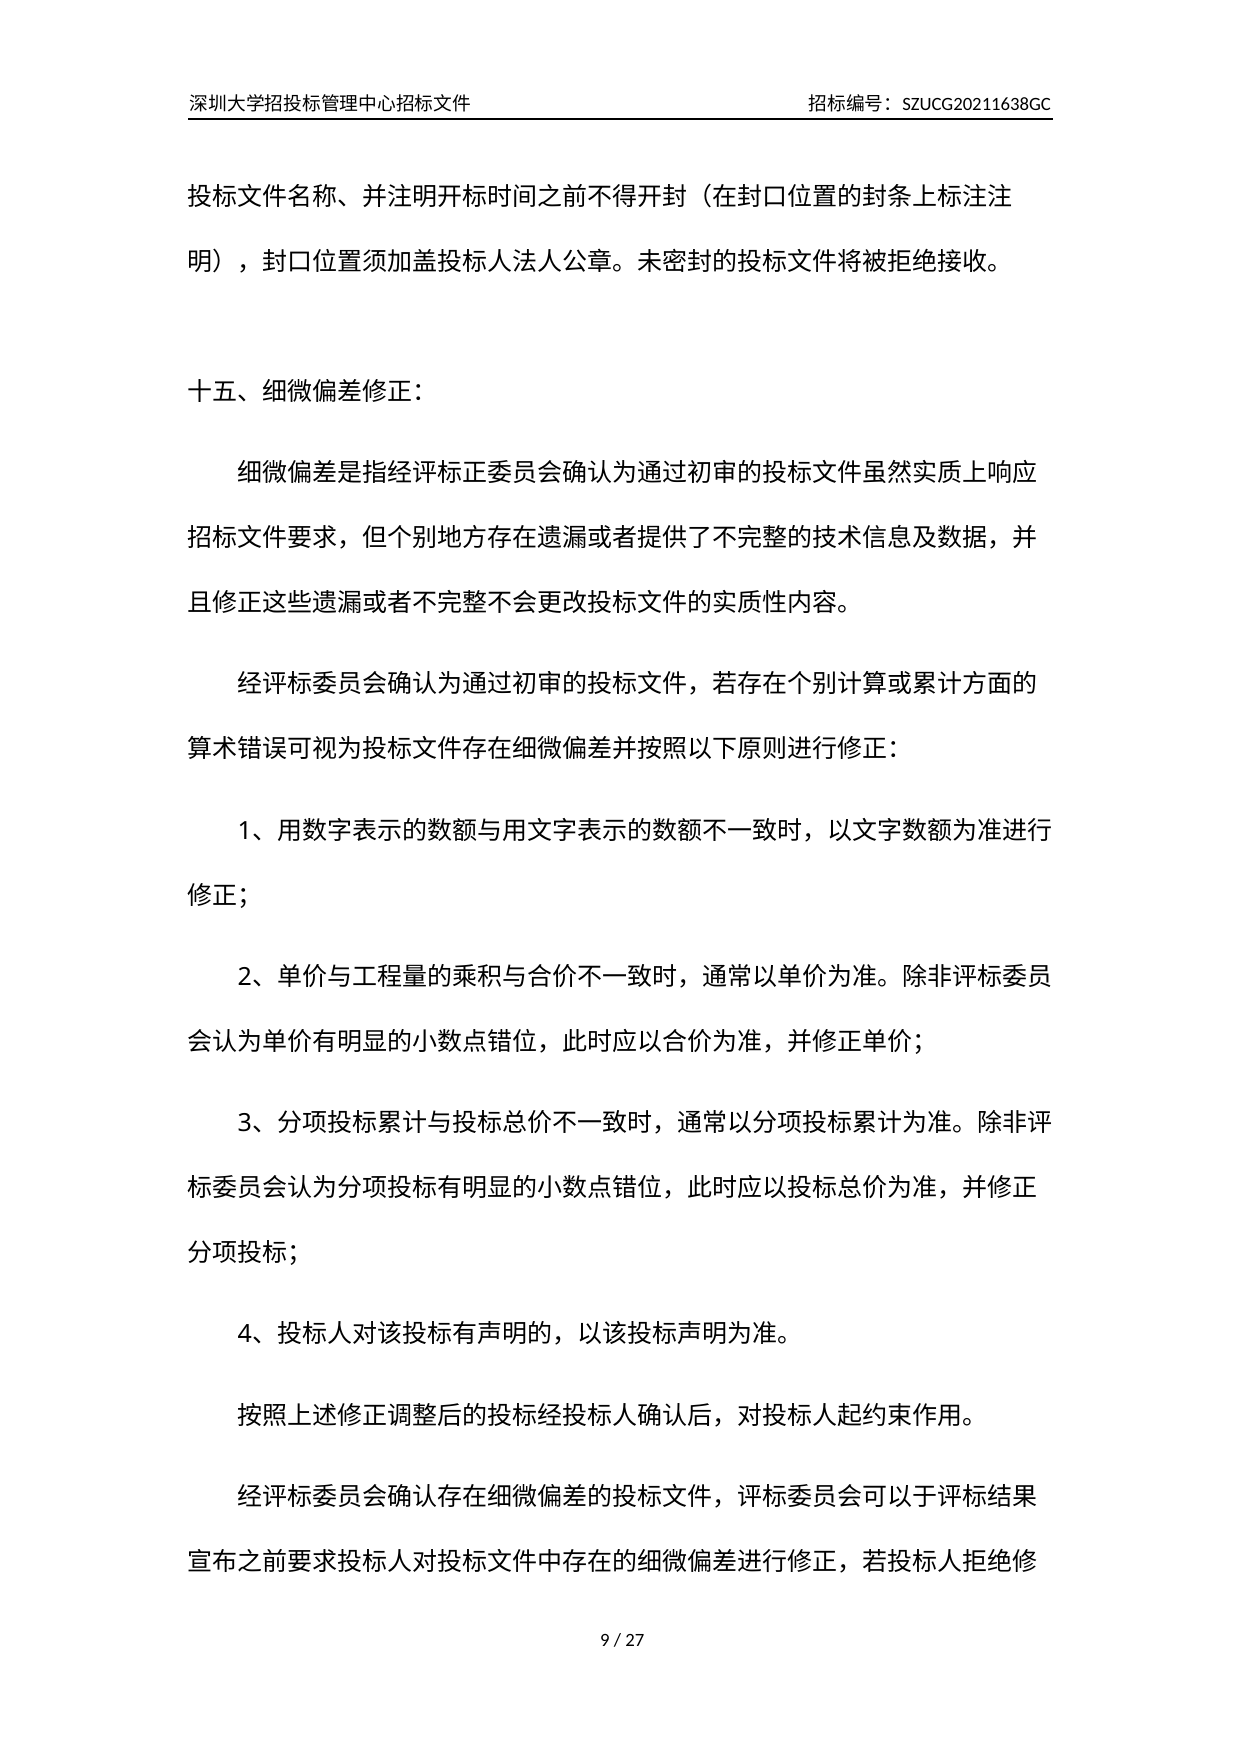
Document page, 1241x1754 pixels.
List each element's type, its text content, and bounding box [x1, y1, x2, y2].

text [187, 162, 1053, 292]
text 2、单价与工程量的乘积与合价不一致时，通常以单价为准。除非评标委员会认为单价有明显的小数点错位，此时应以合价为准，并修正单价； [187, 942, 1053, 1072]
text 3、分项投标累计与投标总价不一致时，通常以分项投标累计为准。除非评标委员会认为分项投标有明显的小数点错位，此时应以投标总价为准，并修正分项投标； [187, 1088, 1053, 1283]
text 1、用数字表示的数额与用文字表示的数额不一致时，以文字数额为准进行修正； [187, 796, 1053, 926]
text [187, 1462, 1053, 1592]
text 4、投标人对该投标有声明的，以该投标声明为准。 [187, 1299, 1053, 1364]
text 按照上述修正调整后的投标经投标人确认后，对投标人起约束作用。 [187, 1381, 1053, 1446]
text 经评标委员会确认为通过初审的投标文件，若存在个别计算或累计方面的算术错误可视为投标文件存在细微偏差并按照以下原则进行修正： [187, 649, 1053, 779]
text 细微偏差是指经评标正委员会确认为通过初审的投标文件虽然实质上响应招标文件要求，但个别地方存在遗漏或者提供了不完整的技术信息及数据，并且修正这些遗漏或者不完整不会更改投标文件的实质性内容。 [187, 438, 1053, 633]
text 十五、细微偏差修正： [187, 357, 1053, 422]
